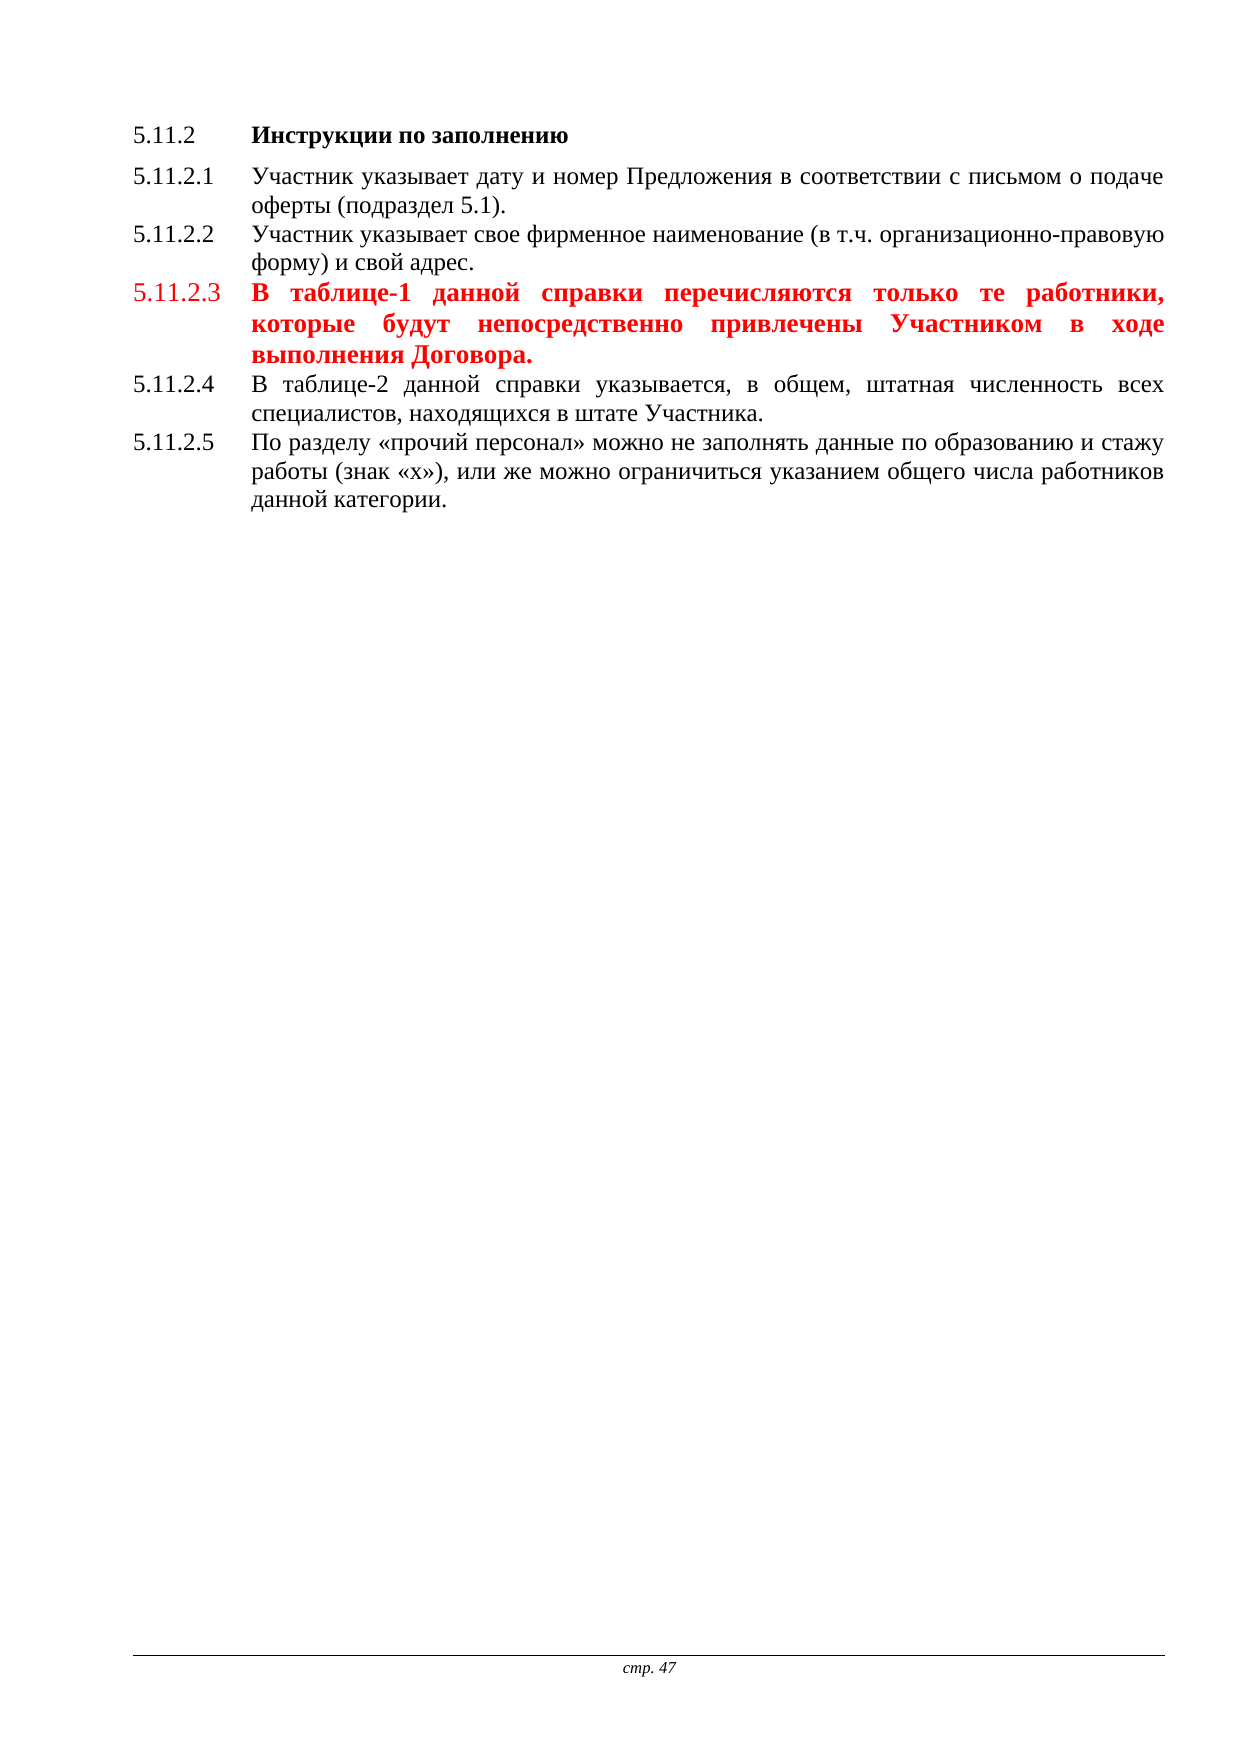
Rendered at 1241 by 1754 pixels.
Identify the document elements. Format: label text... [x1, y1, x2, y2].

text В таблице-1 данной справки перечисляются только те работники, которые будут непосредственно привлечены Участником в ходе выполнения Договора. [133, 276, 1165, 369]
text Участник указывает свое фирменное наименование (в т.ч. организационно-правовую форму) и свой адрес. [133, 219, 1165, 276]
text По разделу «прочий персонал» можно не заполнять данные по образованию и стажу работы (знак «х»), или же можно ограничиться указанием общего числа работников данной категории. [133, 427, 1165, 513]
text Инструкции по заполнению [133, 120, 1165, 149]
text В таблице-2 данной справки указывается, в общем, штатная численность всех специалистов, находящихся в штате Участника. [133, 369, 1165, 427]
text Участник указывает дату и номер Предложения в соответствии с письмом о подаче оферты (подраздел 5.1). [133, 161, 1165, 219]
